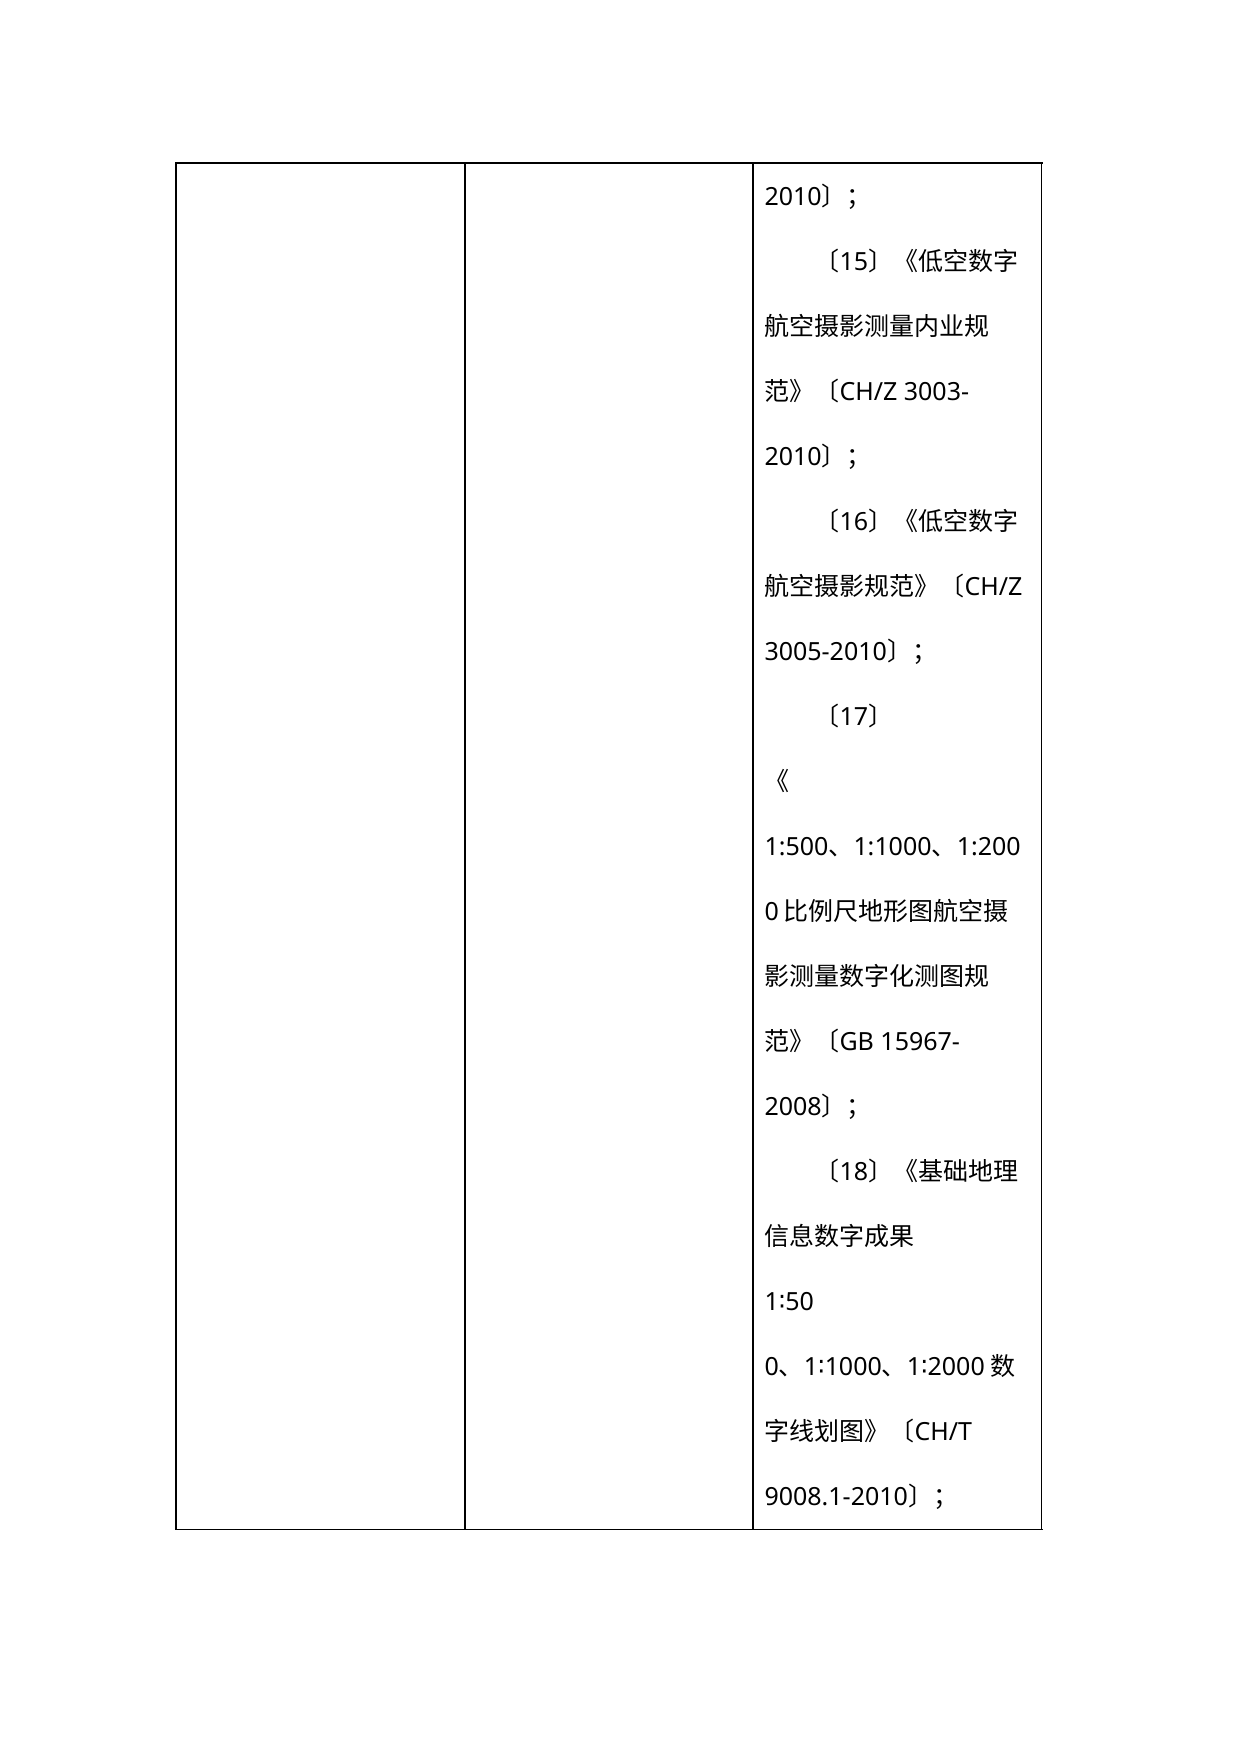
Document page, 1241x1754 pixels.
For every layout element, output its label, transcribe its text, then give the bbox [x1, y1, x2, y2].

table_cell [466, 164, 752, 1528]
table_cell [754, 164, 1041, 1528]
table_cell 1 [177, 164, 464, 1528]
